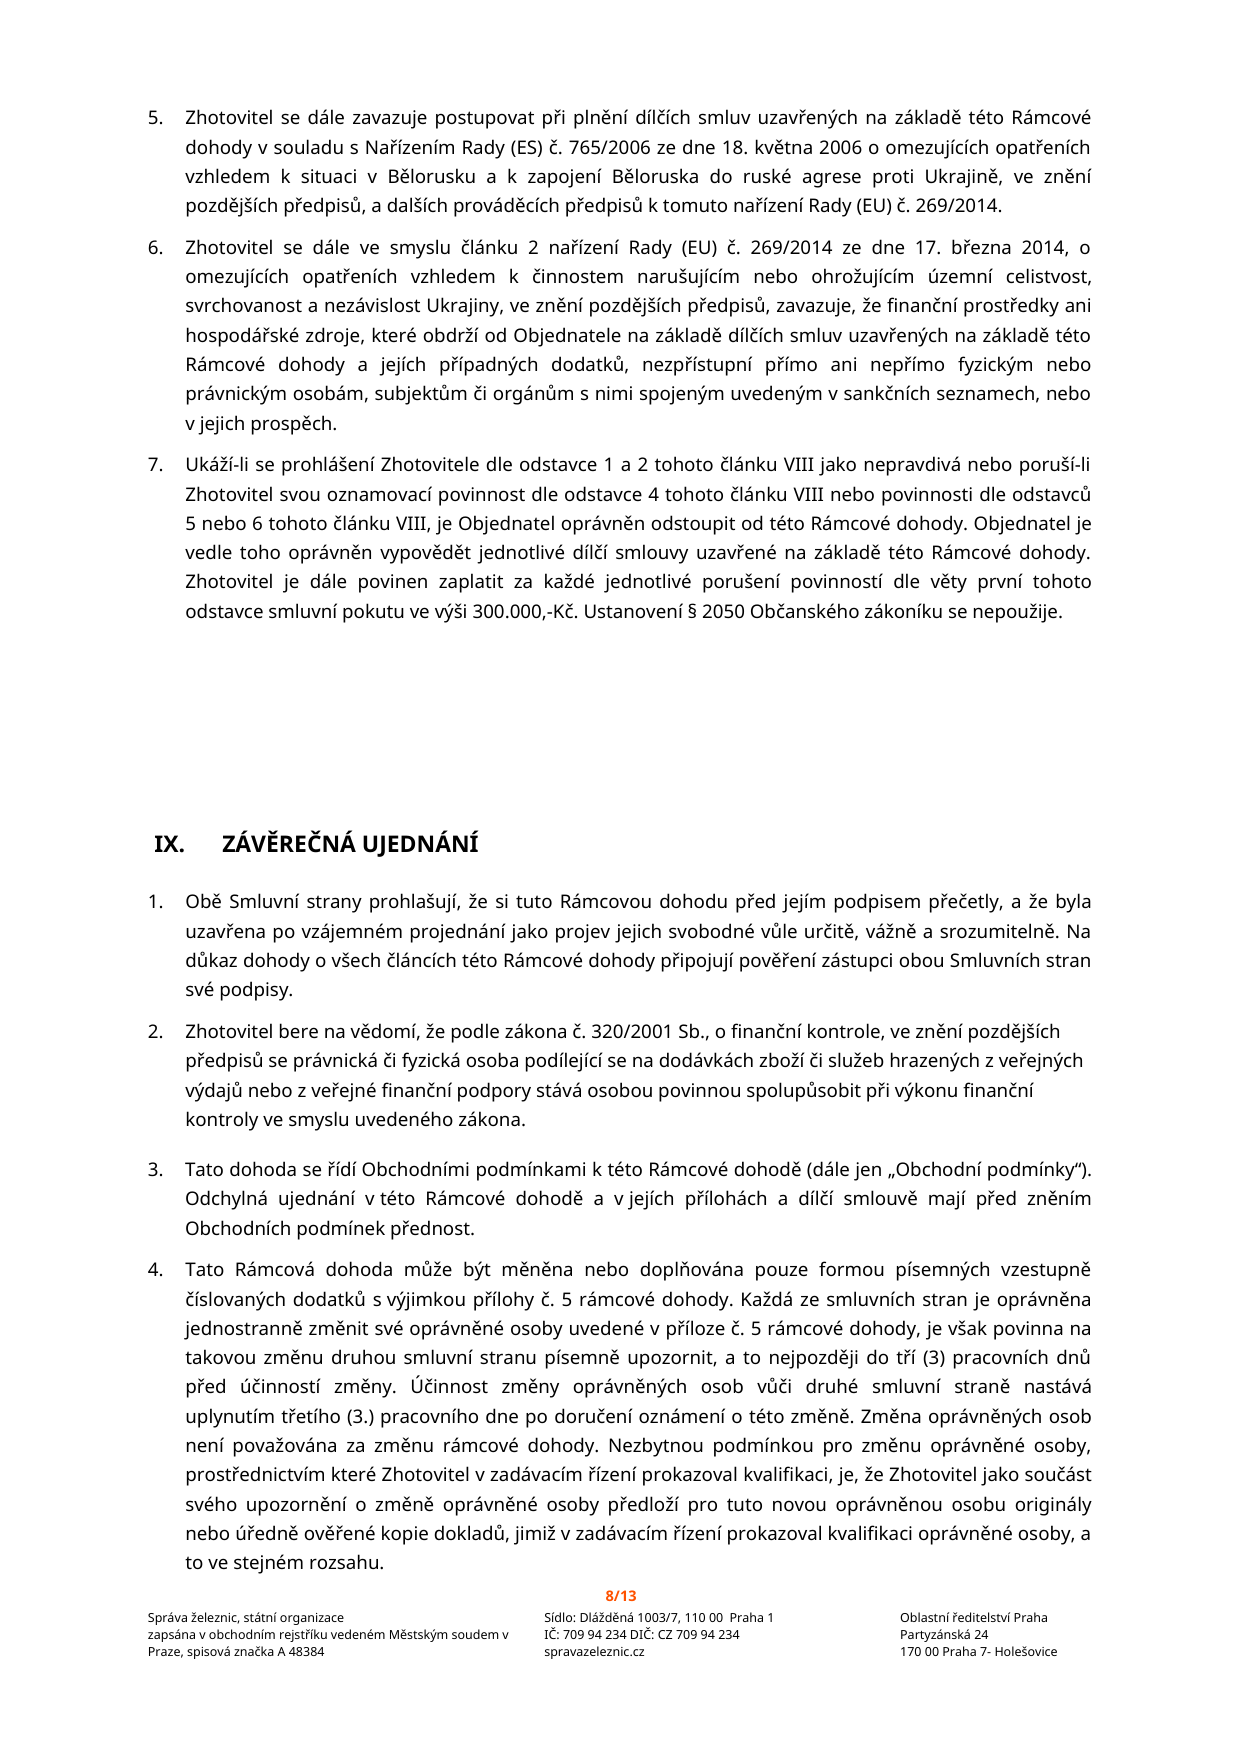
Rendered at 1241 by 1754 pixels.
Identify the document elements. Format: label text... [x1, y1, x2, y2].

list Zhotovitel se dále ve smyslu článku 2 nařízení Rady (EU) č. 269/2014 ze dne 17. března 2014, o omezujících opatřeních vzhledem k činnostem narušujícím nebo ohrožujícím územní celistvost, svrchovanost a nezávislost Ukrajiny, ve znění pozdějších předpisů, zavazuje, že finanční prostředky ani hospodářské zdroje, které obdrží od Objednatele na základě dílčích smluv uzavřených na základě této Rámcové dohody a jejích případných dodatků, nezpřístupní přímo ani nepřímo fyzickým nebo právnickým osobám, subjektům či orgánům s nimi spojeným uvedeným v sankčních seznamech, nebo v jejich prospěch. [148, 234, 1093, 435]
list Zhotovitel se dále zavazuje postupovat při plnění dílčích smluv uzavřených na základě této Rámcové dohody v souladu s Nařízením Rady (ES) č. 765/2006 ze dne 18. května 2006 o omezujících opatřeních vzhledem k situaci v Bělorusku a k zapojení Běloruska do ruské agrese proti Ukrajině, ve znění pozdějších předpisů, a dalších prováděcích předpisů k tomuto nařízení Rady (EU) č. 269/2014. [148, 105, 1093, 218]
list Zhotovitel bere na vědomí, že podle zákona č. 320/2001 Sb., o finanční kontrole, ve znění pozdějších předpisů se právnická či fyzická osoba podílející se na dodávkách zboží či služeb hrazených z veřejných výdajů nebo z veřejné finanční podpory stává osobou povinnou spolupůsobit při výkonu finanční kontroly ve smyslu uvedeného zákona. [148, 1018, 1093, 1132]
list Obě Smluvní strany prohlašují, že si tuto Rámcovou dohodu před jejím podpisem přečetly, a že byla uzavřena po vzájemném projednání jako projev jejich svobodné vůle určitě, vážně a srozumitelně. Na důkaz dohody o všech článcích této Rámcové dohody připojují pověření zástupci obou Smluvních stran své podpisy. [148, 889, 1093, 1002]
list Tato dohoda se řídí Obchodními podmínkami k této Rámcové dohodě (dále jen „Obchodní podmínky“). Odchylná ujednání v této Rámcové dohodě a v jejích přílohách a dílčí smlouvě mají před zněním Obchodních podmínek přednost. [148, 1156, 1093, 1240]
list Ukáží-li se prohlášení Zhotovitele dle odstavce 1 a 2 tohoto článku VIII jako nepravdivá nebo poruší-li Zhotovitel svou oznamovací povinnost dle odstavce 4 tohoto článku VIII nebo povinnosti dle odstavců 5 nebo 6 tohoto článku VIII, je Objednatel oprávněn odstoupit od této Rámcové dohody. Objednatel je vedle toho oprávněn vypovědět jednotlivé dílčí smlouvy uzavřené na základě této Rámcové dohody. Zhotovitel je dále povinen zaplatit za každé jednotlivé porušení povinností dle věty první tohoto odstavce smluvní pokutu ve výši 300.000,-Kč. Ustanovení § 2050 Občanského zákoníku se nepoužije. [148, 452, 1093, 623]
list Tato Rámcová dohoda může být měněna nebo doplňována pouze formou písemných vzestupně číslovaných dodatků s výjimkou přílohy č. 5 rámcové dohody. Každá ze smluvních stran je oprávněna jednostranně změnit své oprávněné osoby uvedené v příloze č. 5 rámcové dohody, je však povinna na takovou změnu druhou smluvní stranu písemně upozornit, a to nejpozději do tří (3) pracovních dnů před účinností změny. Účinnost změny oprávněných osob vůči druhé smluvní straně nastává uplynutím třetího (3.) pracovního dne po doručení oznámení o této změně. Změna oprávněných osob není považována za změnu rámcové dohody. Nezbytnou podmínkou pro změnu oprávněné osoby, prostřednictvím které Zhotovitel v zadávacím řízení prokazoval kvalifikaci, je, že Zhotovitel jako součást svého upozornění o změně oprávněné osoby předloží pro tuto novou oprávněnou osobu originály nebo úředně ověřené kopie dokladů, jimiž v zadávacím řízení prokazoval kvalifikaci oprávněné osoby, a to ve stejném rozsahu. [148, 1257, 1093, 1575]
list ZÁVĚREČNÁ UJEDNÁNÍ [185, 828, 1093, 859]
